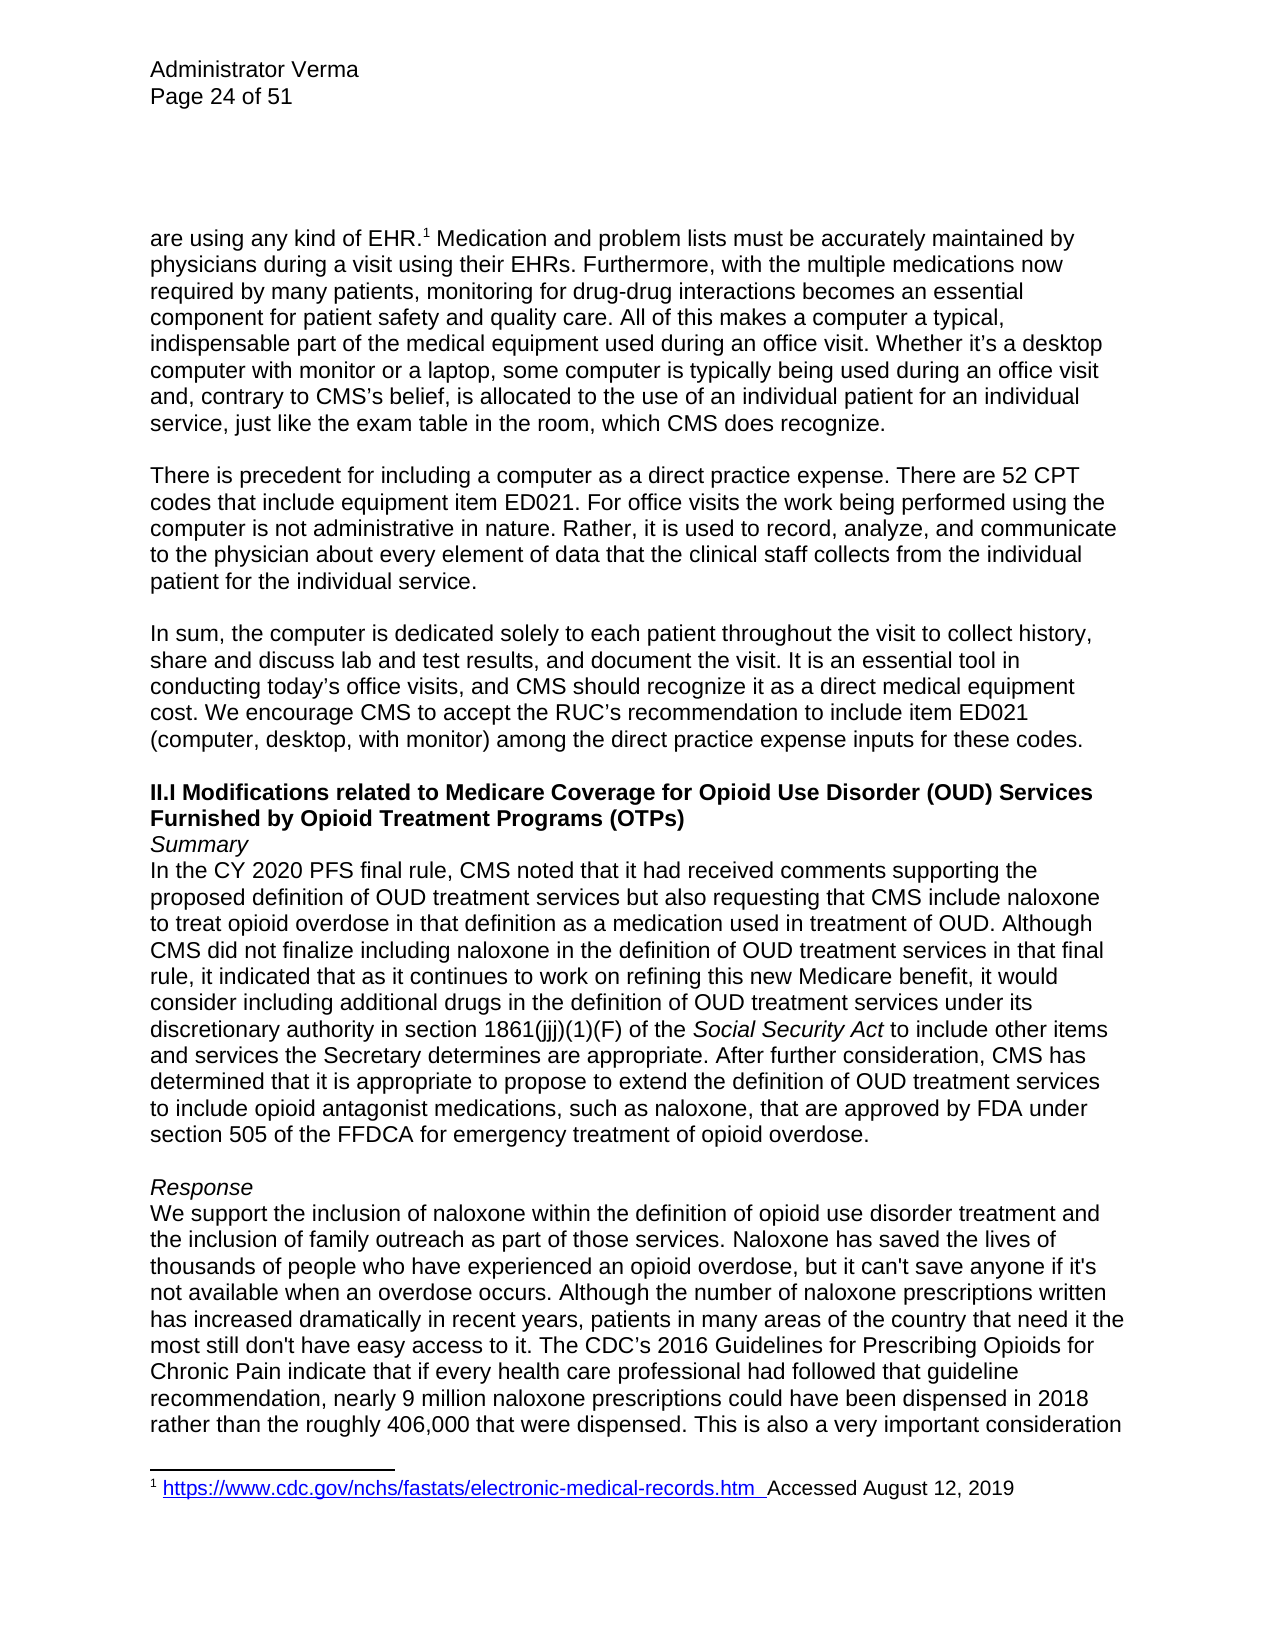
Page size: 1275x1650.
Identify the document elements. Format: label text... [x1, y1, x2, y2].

text In sum, the computer is dedicated solely to each patient throughout the visit to collect history, share and discuss lab and test results, and document the visit. It is an essential tool in conducting today’s office visits, and CMS should recognize it as a direct medical equipment cost. We encourage CMS to accept the RUC’s recommendation to include item ED021 (computer, desktop, with monitor) among the direct practice expense inputs for these codes. [150, 620, 1125, 752]
text Response [150, 1174, 1125, 1200]
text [150, 1200, 1125, 1437]
text Summary [150, 831, 1125, 857]
text In the CY 2020 PFS final rule, CMS noted that it had received comments supporting the proposed definition of OUD treatment services but also requesting that CMS include naloxone to treat opioid overdose in that definition as a medication used in treatment of OUD. Although CMS did not finalize including naloxone in the definition of OUD treatment services in that final rule, it indicated that as it continues to work on refining this new Medicare benefit, it would consider including additional drugs in the definition of OUD treatment services under its discretionary authority in section 1861(jjj)(1)(F) of the Social Security Act to include other items and services the Secretary determines are appropriate. After further consideration, CMS has determined that it is appropriate to propose to extend the definition of OUD treatment services to include opioid antagonist medications, such as naloxone, that are approved by FDA under section 505 of the FFDCA for emergency treatment of opioid overdose. [150, 857, 1125, 1147]
text II.I Modifications related to Medicare Coverage for Opioid Use Disorder (OUD) Services Furnished by Opioid Treatment Programs (OTPs) [150, 778, 1125, 831]
text There is precedent for including a computer as a direct practice expense. There are 52 CPT codes that include equipment item ED021. For office visits the work being performed using the computer is not administrative in nature. Rather, it is used to record, analyze, and communicate to the physician about every element of data that the clinical staff collects from the individual patient for the individual service. [150, 462, 1125, 594]
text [150, 225, 1125, 436]
